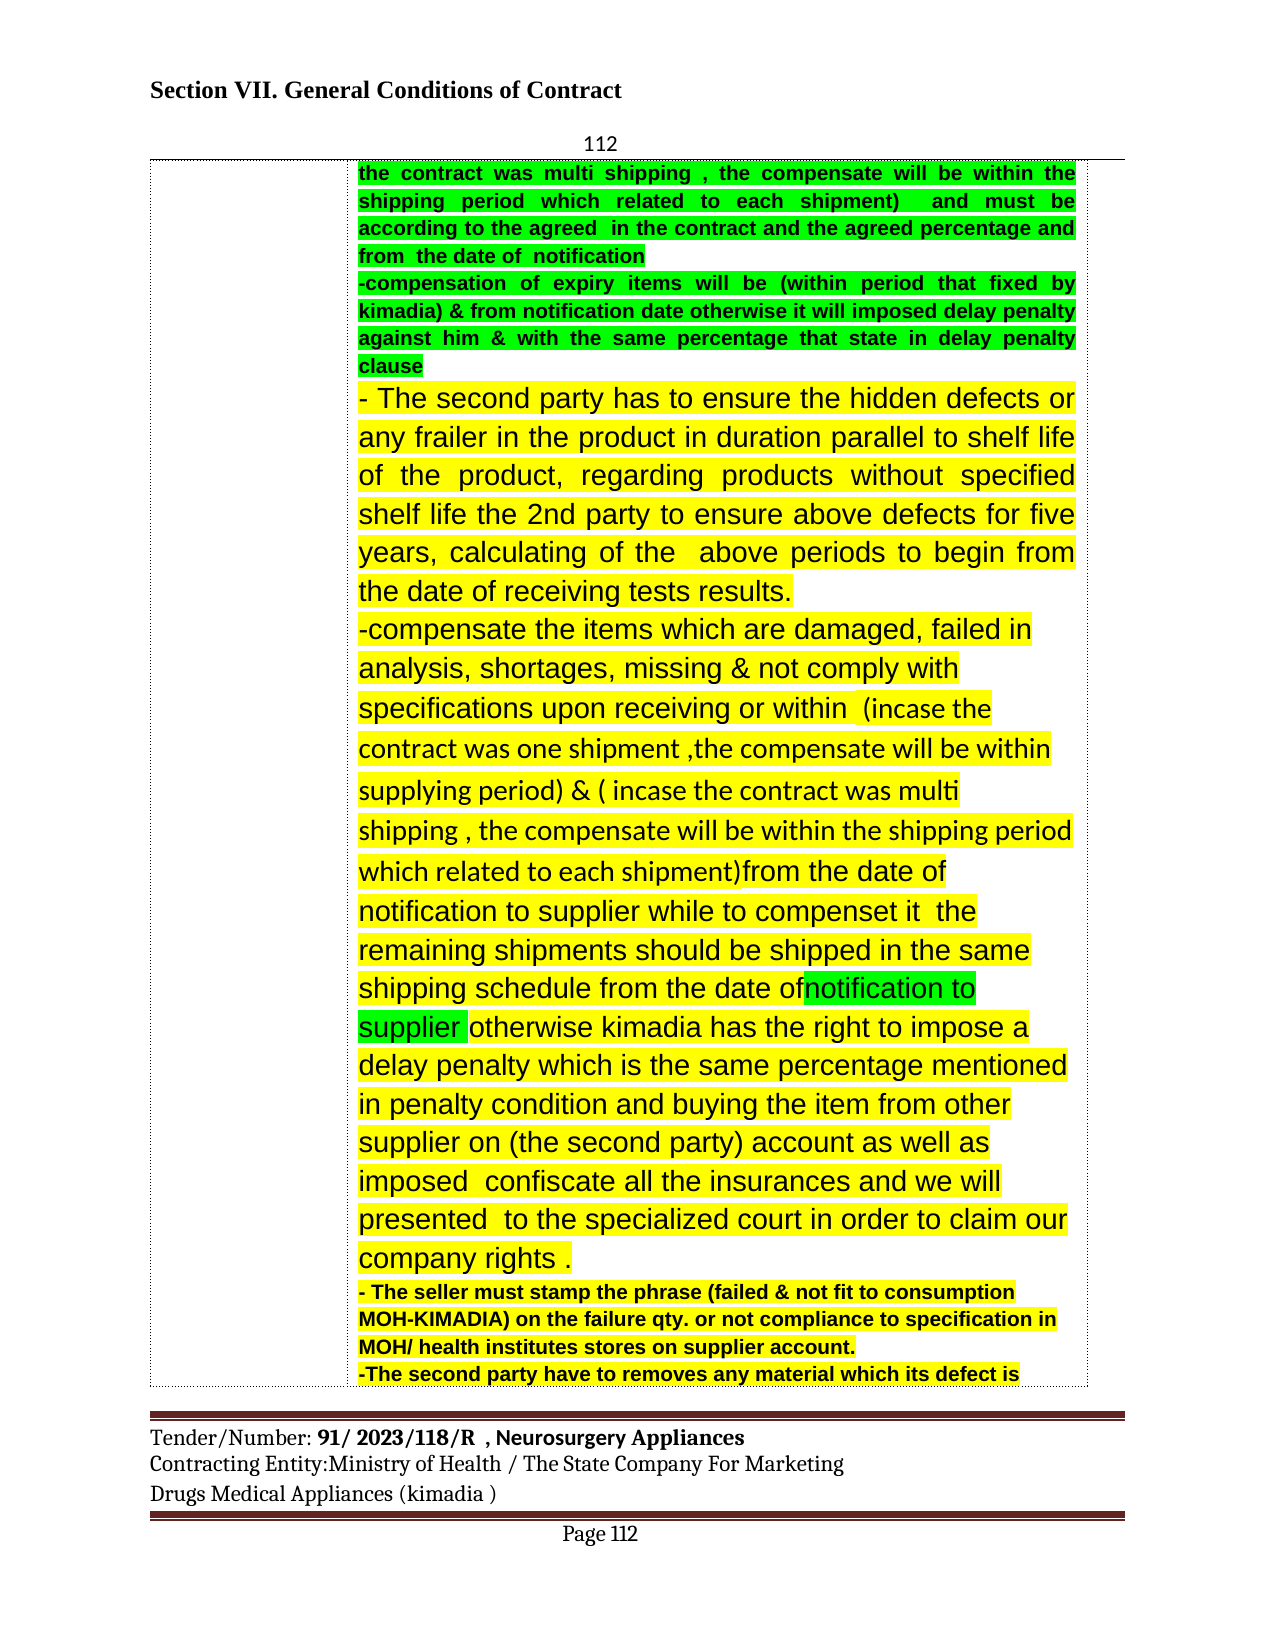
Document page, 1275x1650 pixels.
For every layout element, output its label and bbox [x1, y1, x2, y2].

table_cell [347, 160, 1088, 1386]
table_cell [150, 160, 347, 1386]
